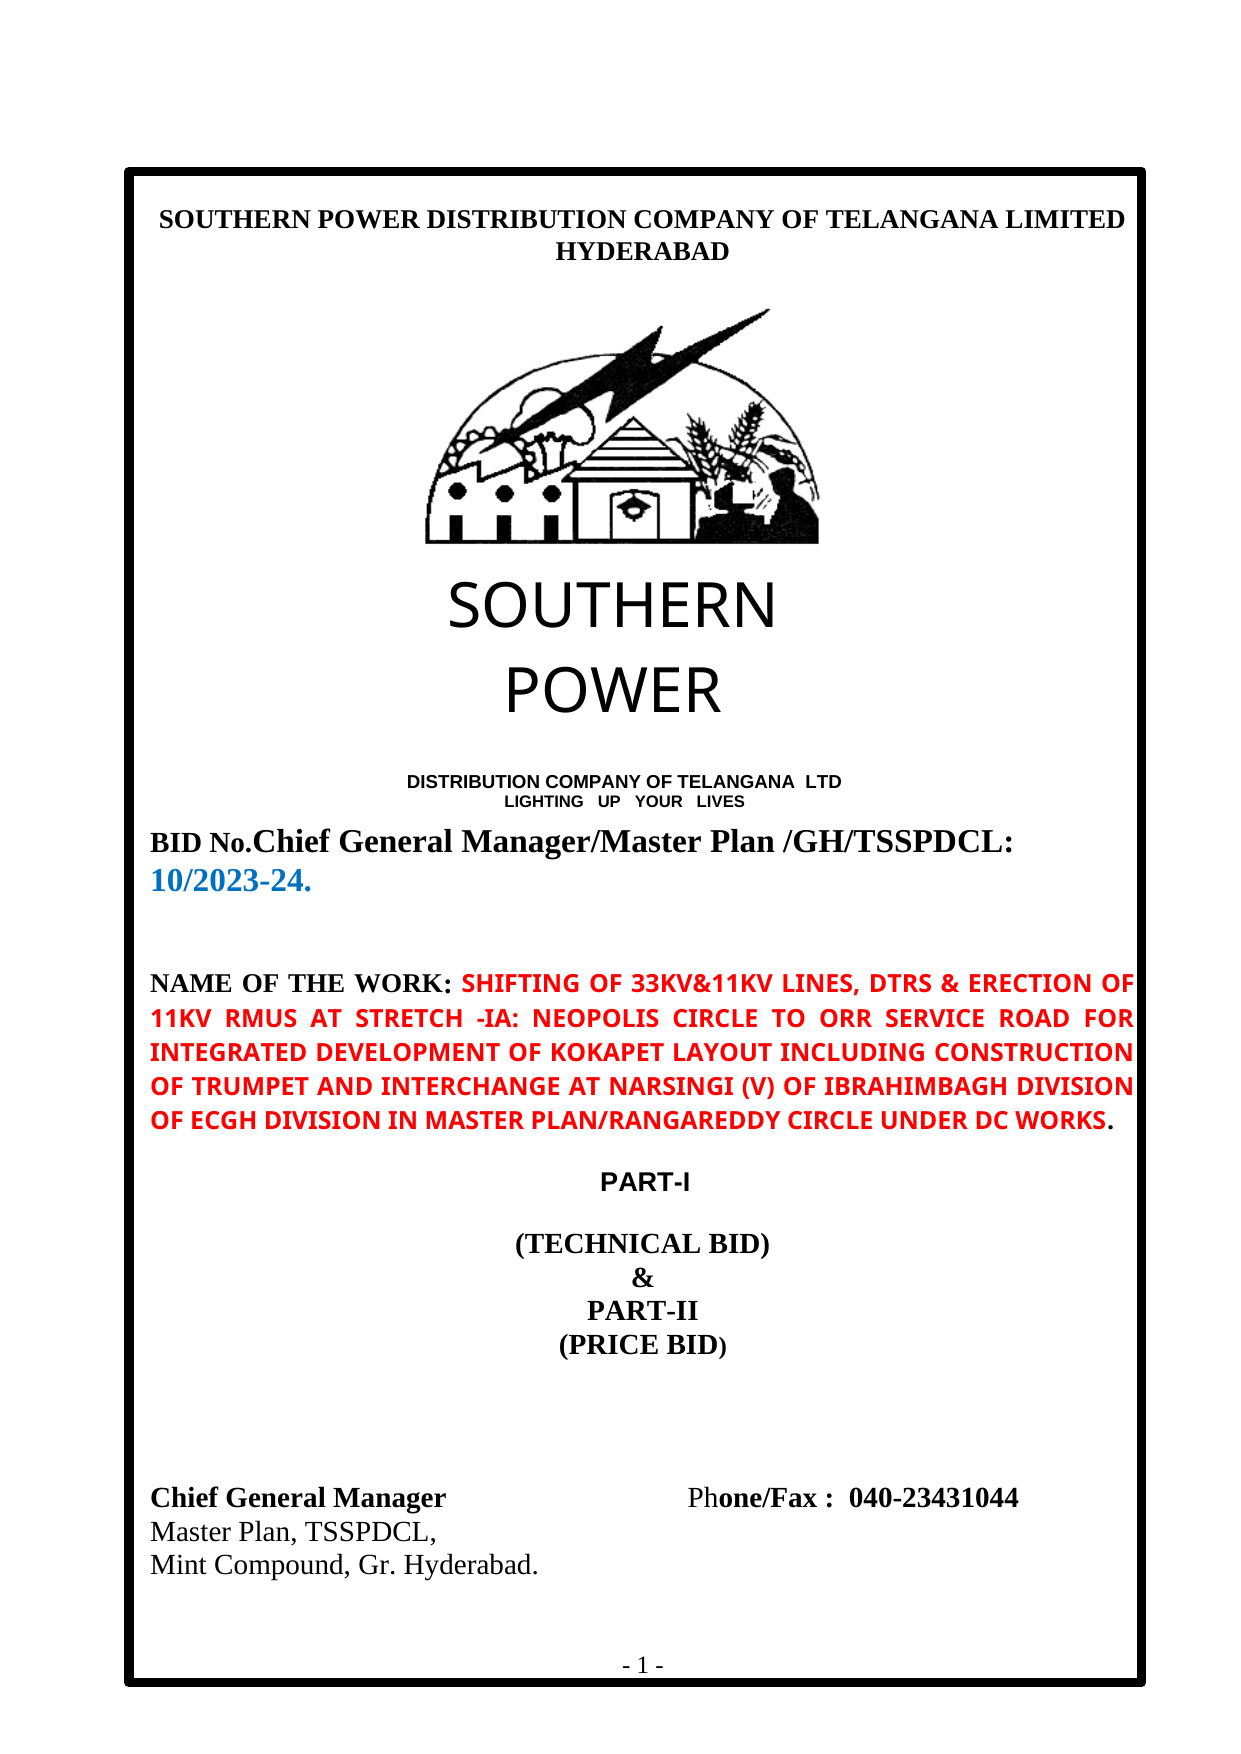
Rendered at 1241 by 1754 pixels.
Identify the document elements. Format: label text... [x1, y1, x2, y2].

text & [150, 1260, 1135, 1293]
text Mint Compound, Gr. Hyderabad. [150, 1547, 1135, 1581]
text Master Plan, TSSPDCL, [150, 1514, 1135, 1547]
text (TECHNICAL BID) [150, 1226, 1135, 1260]
text PART-II [150, 1293, 1135, 1327]
text BID No.Chief General Manager/Master Plan /GH/TSSPDCL: 10/2023-24. [150, 822, 1135, 898]
text (PRICE BID) [150, 1327, 1135, 1361]
text NAME OF THE WORK: SHIFTING OF 33KV&11KV LINES, DTRS & ERECTION OF 11KV RMUS AT STRETCH -IA: NEOPOLIS CIRCLE TO ORR SERVICE ROAD FOR INTEGRATED DEVELOPMENT OF KOKAPET LAYOUT INCLUDING CONSTRUCTION OF TRUMPET AND INTERCHANGE AT NARSINGI (V) OF IBRAHIMBAGH DIVISION OF ECGH DIVISION IN MASTER PLAN/RANGAREDDY CIRCLE UNDER DC WORKS. [150, 966, 1135, 1137]
text SOUTHERN POWER DISTRIBUTION COMPANY OF TELANGANA LIMITED [150, 204, 1135, 235]
picture [314, 283, 949, 554]
text Chief General Manager Phone/Fax : 040-23431044 [150, 1480, 1135, 1514]
text PART-I [525, 1166, 1135, 1197]
